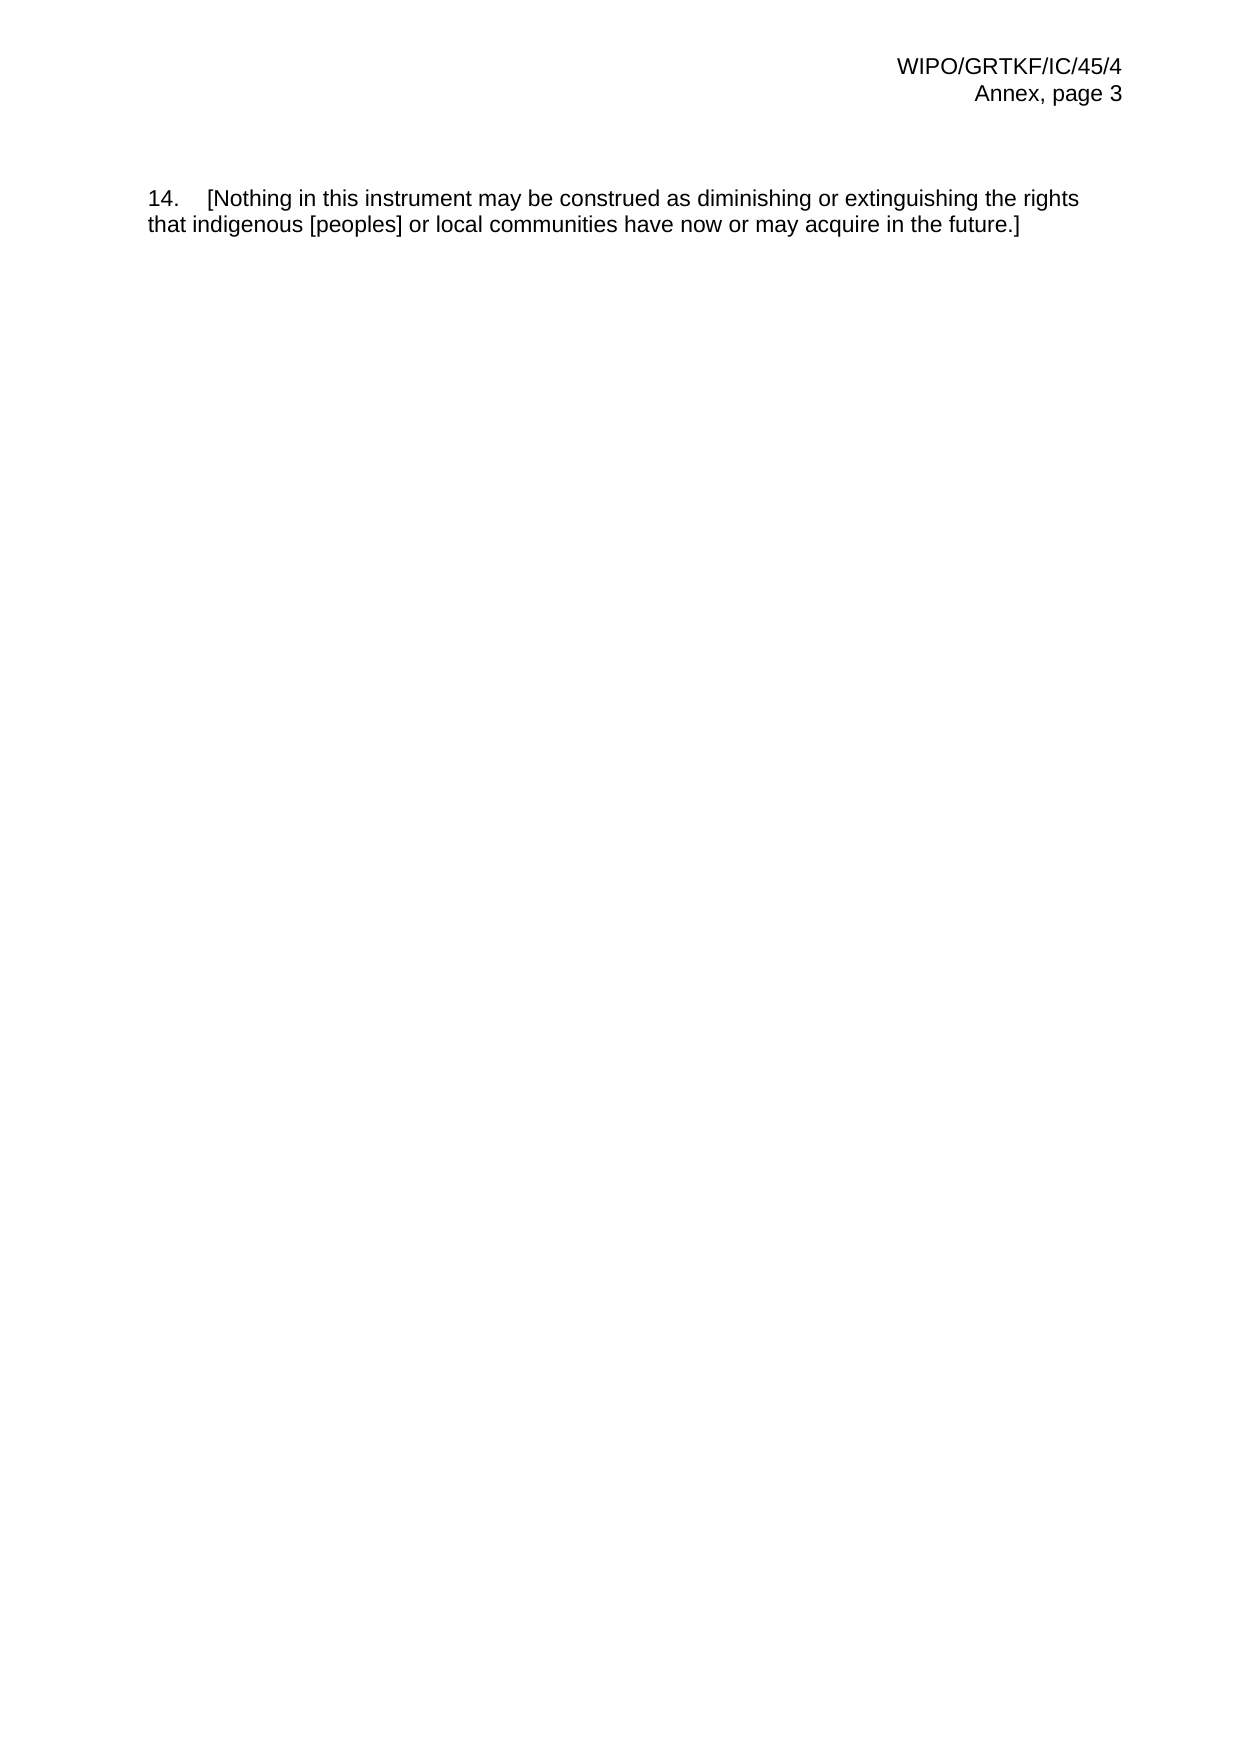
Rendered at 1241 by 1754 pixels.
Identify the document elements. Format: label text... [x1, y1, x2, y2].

list [Nothing in this instrument may be construed as diminishing or extinguishing the rights that indigenous [peoples] or local communities have now or may acquire in the future.] [148, 185, 1122, 238]
